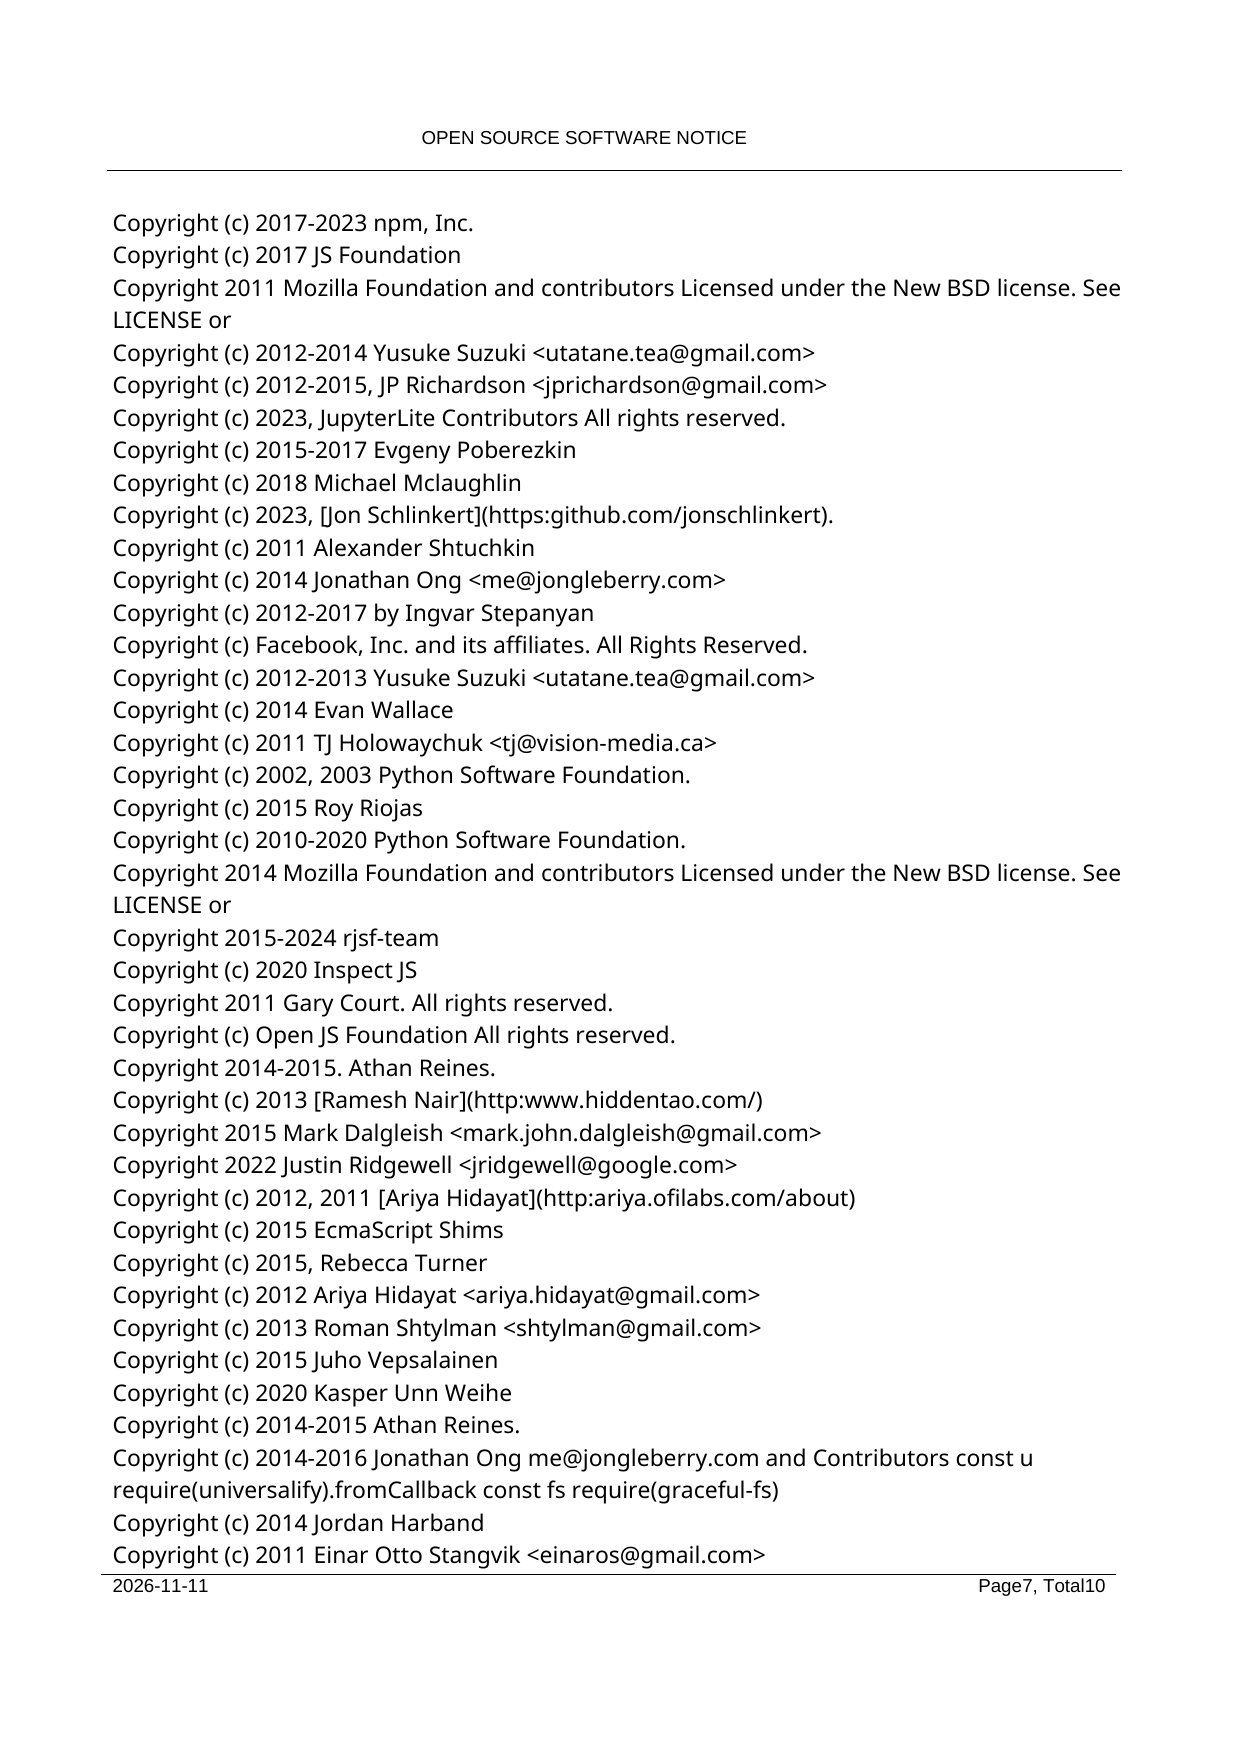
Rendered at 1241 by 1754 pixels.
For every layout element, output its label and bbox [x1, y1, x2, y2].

text [112, 206, 1128, 1571]
